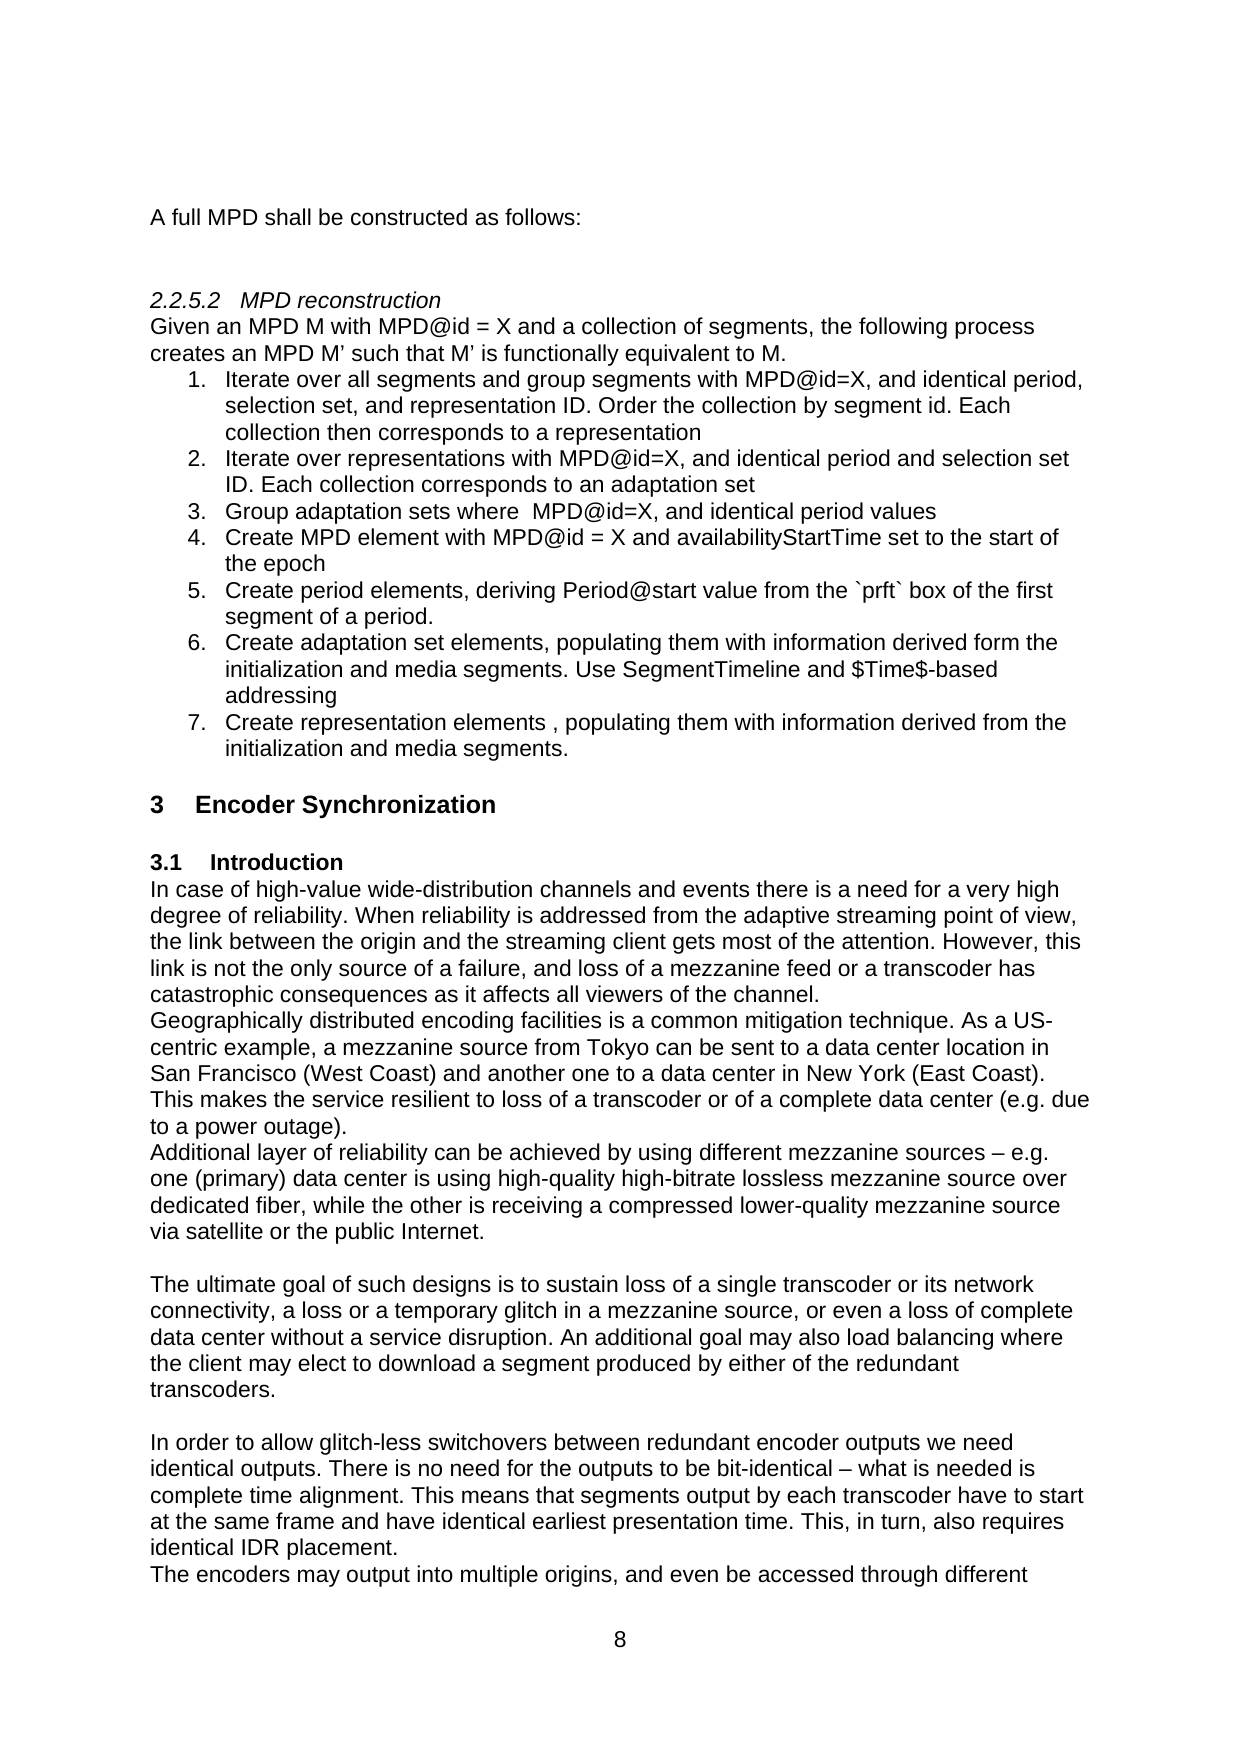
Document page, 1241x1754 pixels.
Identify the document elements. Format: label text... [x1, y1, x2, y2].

list Create representation elements , populating them with information derived from the initialization and media segments. [187, 708, 1090, 761]
list Iterate over all segments and group segments with MPD@id=X, and identical period, selection set, and representation ID. Order the collection by segment id. Each collection then corresponds to a representation [187, 366, 1090, 445]
text Geographically distributed encoding facilities is a common mitigation technique. As a US-centric example, a mezzanine source from Tokyo can be sent to a data center location in San Francisco (West Coast) and another one to a data center in New York (East Coast). This makes the service resilient to loss of a transcoder or of a complete data center (e.g. due to a power outage). [150, 1007, 1090, 1139]
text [150, 1561, 1090, 1587]
list Iterate over representations with MPD@id=X, and identical period and selection set ID. Each collection corresponds to an adaptation set [187, 445, 1090, 498]
text The ultimate goal of such designs is to sustain loss of a single transcoder or its network connectivity, a loss or a temporary glitch in a mezzanine source, or even a loss of complete data center without a service disruption. An additional goal may also load balancing where the client may elect to download a segment produced by either of the redundant transcoders. [150, 1271, 1090, 1403]
subtitle Encoder Synchronization [150, 790, 1090, 819]
text In order to allow glitch-less switchovers between redundant encoder outputs we need identical outputs. There is no need for the outputs to be bit-identical – what is needed is complete time alignment. This means that segments output by each transcoder have to start at the same frame and have identical earliest presentation time. This, in turn, also requires identical IDR placement. [150, 1429, 1090, 1561]
subtitle Introduction [150, 849, 1090, 876]
list Group adaptation sets where MPD@id=X, and identical period values [187, 498, 1090, 524]
list Create adaptation set elements, populating them with information derived form the initialization and media segments. Use SegmentTimeline and $Time$-based addressing [187, 629, 1090, 708]
text In case of high-value wide-distribution channels and events there is a need for a very high degree of reliability. When reliability is addressed from the adaptive streaming point of view, the link between the origin and the streaming client gets most of the attention. However, this link is not the only source of a failure, and loss of a mezzanine feed or a transcoder has catastrophic consequences as it affects all viewers of the channel. [150, 876, 1090, 1007]
list Create period elements, deriving Period@start value from the `prft` box of the first segment of a period. [187, 577, 1090, 629]
text Given an MPD M with MPD@id = X and a collection of segments, the following process creates an MPD M’ such that M’ is functionally equivalent to M. [150, 313, 1090, 366]
subtitle MPD reconstruction [150, 287, 1090, 313]
text A full MPD shall be constructed as follows: [150, 203, 1090, 230]
list Create MPD element with MPD@id = X and availabilityStartTime set to the start of the epoch [187, 524, 1090, 577]
text Additional layer of reliability can be achieved by using different mezzanine sources – e.g. one (primary) data center is using high-quality high-bitrate lossless mezzanine source over dedicated fiber, while the other is receiving a compressed lower-quality mezzanine source via satellite or the public Internet. [150, 1139, 1090, 1244]
